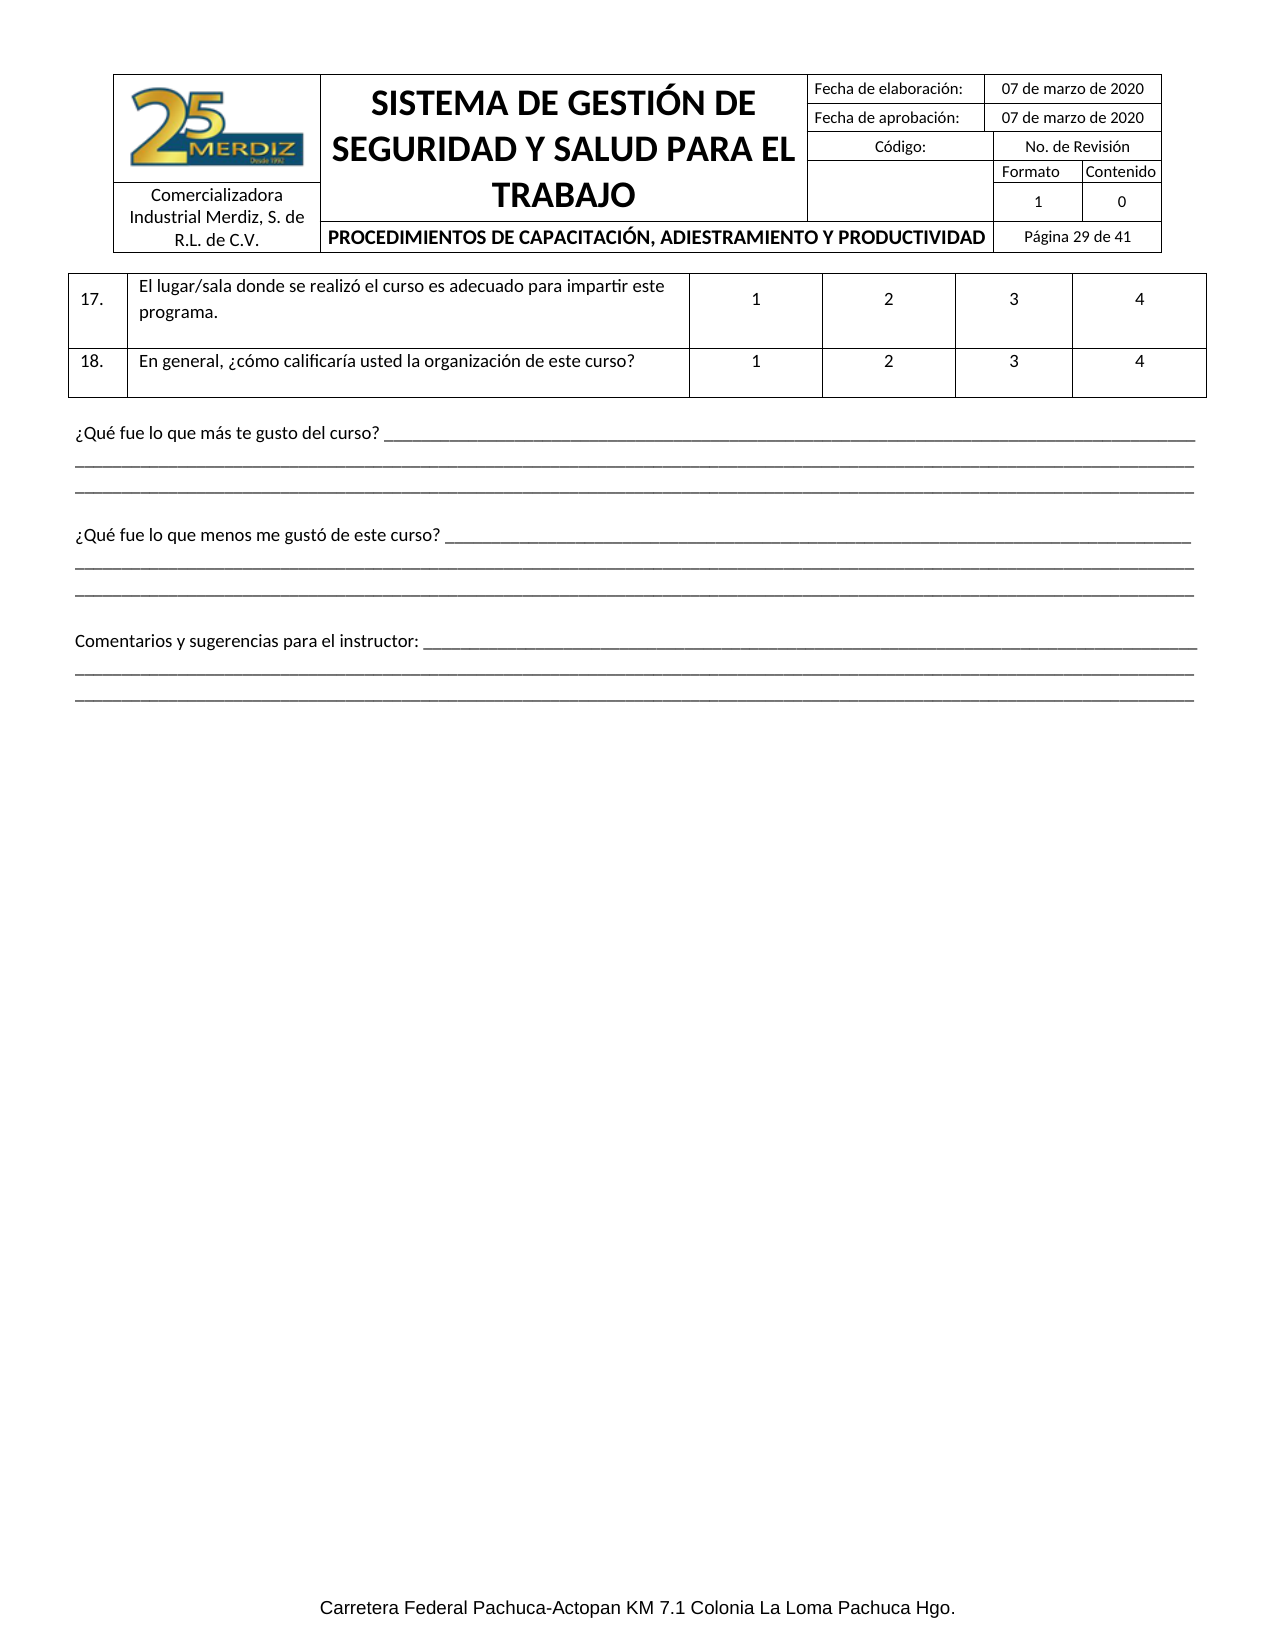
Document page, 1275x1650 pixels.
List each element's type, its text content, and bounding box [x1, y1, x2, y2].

text Comentarios y sugerencias para el instructor: ___________________________________________________________________________________ [75, 629, 1200, 652]
text ________________________________________________________________________________________________________________________________________________________________________________________________________________________________________________ [75, 655, 1200, 704]
table_header 1 [690, 274, 822, 348]
table_header 4 [1073, 274, 1206, 348]
table_header 17. [69, 274, 127, 348]
text ________________________________________________________________________________________________________________________________________________________________________________________________________________________________________________ [75, 550, 1200, 599]
table_cell 18. [69, 349, 127, 397]
picture [120, 81, 314, 176]
table_cell 3 [956, 349, 1072, 397]
text ________________________________________________________________________________________________________________________________________________________________________________________________________________________________________________ [75, 447, 1200, 497]
text ¿Qué fue lo que más te gusto del curso? _______________________________________________________________________________________ [75, 421, 1200, 444]
text ¿Qué fue lo que menos me gustó de este curso? ________________________________________________________________________________ [75, 523, 1200, 546]
table_header 2 [823, 274, 955, 348]
table_header El lugar/sala donde se realizó el curso es adecuado para impartir este programa. [128, 274, 689, 348]
table_cell 2 [823, 349, 955, 397]
table_cell 1 [690, 349, 822, 397]
table_cell 4 [1073, 349, 1206, 397]
table_cell En general, ¿cómo calificaría usted la organización de este curso? [128, 349, 689, 397]
table_header 3 [956, 274, 1072, 348]
